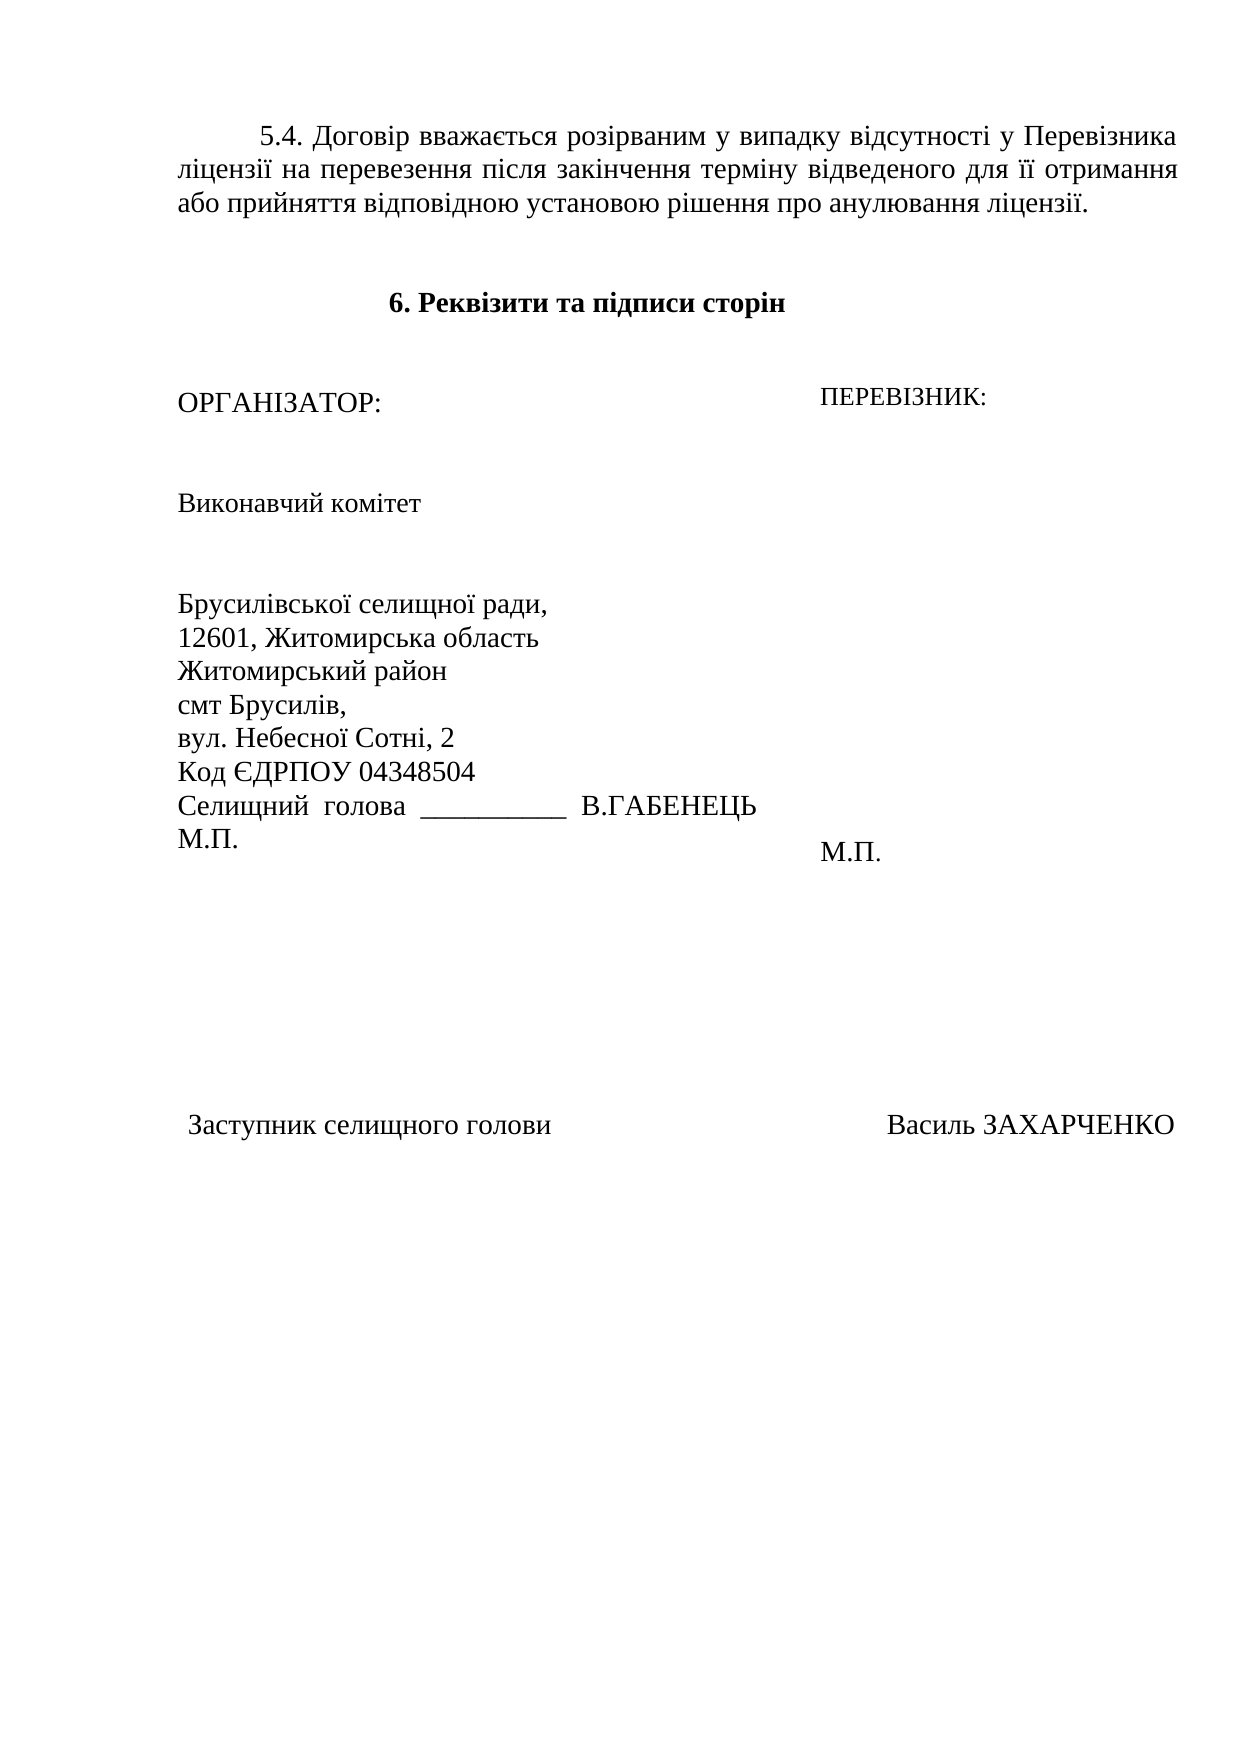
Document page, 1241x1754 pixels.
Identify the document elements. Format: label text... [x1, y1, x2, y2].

text Заступник селищного голови Василь ЗАХАРЧЕНКО [188, 1112, 1181, 1140]
text Виконавчий комітет [177, 486, 1179, 520]
subtitle М.П. [177, 821, 1181, 855]
text Житомирський район [177, 653, 1181, 687]
subtitle Код ЄДРПОУ 04348504 [177, 754, 1181, 788]
subtitle Брусилівської селищної ради, [177, 586, 1181, 620]
subtitle 12601, Житомирська область [177, 620, 1181, 653]
text ОРГАНІЗАТОР: [177, 386, 1179, 419]
subtitle Селищний голова __________ В.ГАБЕНЕЦЬ [177, 788, 1181, 821]
text 5.4. Договір вважається розірваним у випадку відсутності у Перевізника ліцензії на перевезення після закінчення терміну відведеного для її отримання або прийняття відповідною установою рішення про анулювання ліцензії. [177, 118, 1179, 219]
text 6. Реквізити та підписи сторін [177, 286, 1179, 319]
subtitle смт Брусилів, [177, 687, 1181, 721]
subtitle вул. Небесної Сотні, 2 [177, 721, 1181, 754]
